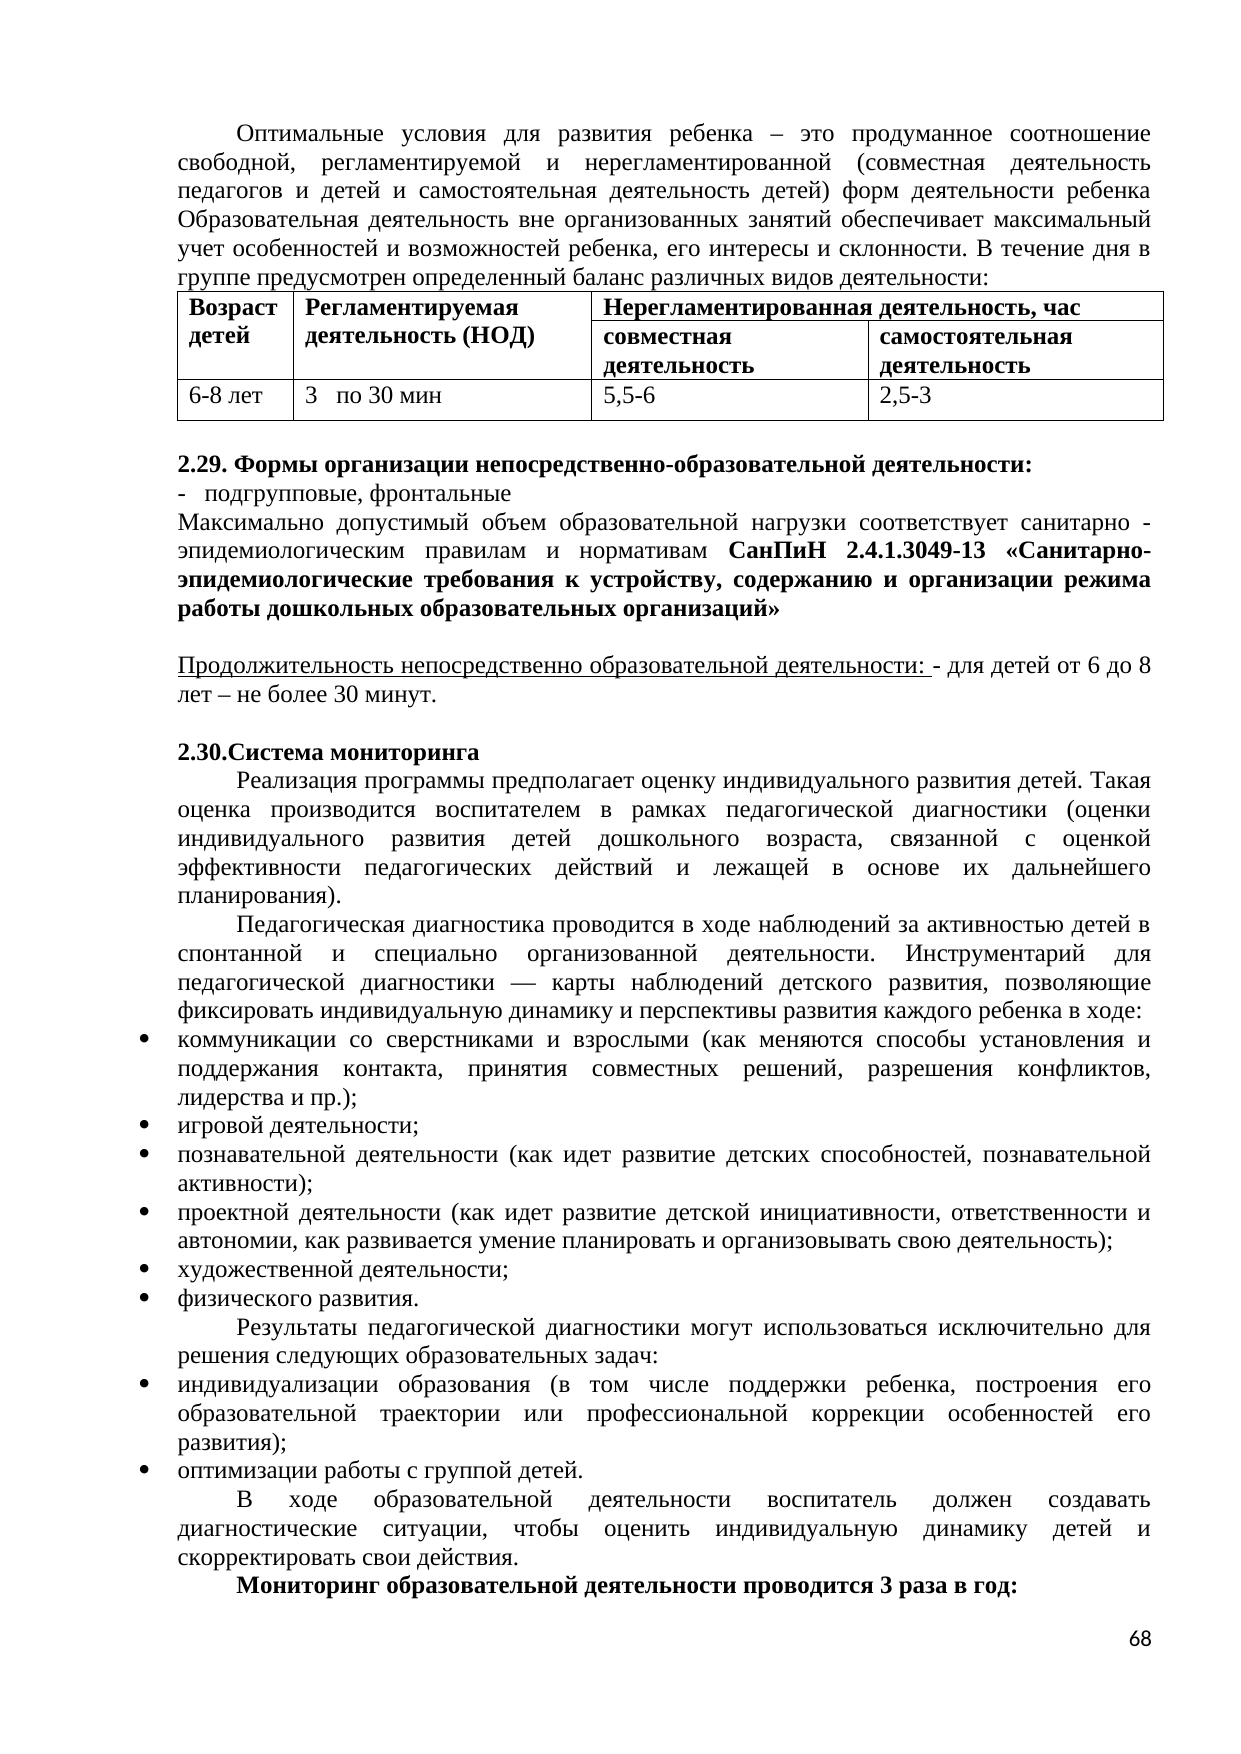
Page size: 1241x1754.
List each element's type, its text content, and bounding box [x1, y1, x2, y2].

list индивидуализации образования (в том числе поддержки ребенка, построения его образовательной траектории или профессиональной коррекции особенностей его развития); [140, 1369, 1152, 1456]
list физического развития. [140, 1283, 1152, 1312]
list игровой деятельности; [140, 1111, 1152, 1139]
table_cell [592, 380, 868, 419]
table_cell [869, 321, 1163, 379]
text 2.30.Система мониторинга [177, 737, 1152, 766]
text Оптимальные условия для развития ребенка – это продуманное соотношение свободной, регламентируемой и нерегламентированной (совместная деятельность педагогов и детей и самостоятельная деятельность детей) форм деятельности ребенка Образовательная деятельность вне организованных занятий обеспечивает максимальный учет особенностей и возможностей ребенка, его интересы и склонности. В течение дня в группе предусмотрен определенный баланс различных видов деятельности: [177, 118, 1152, 291]
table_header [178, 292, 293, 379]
text Максимально допустимый объем образовательной нагрузки соответствует санитарно - эпидемиологическим правилам и нормативам СанПиН 2.4.1.3049-13 «Санитарно-эпидемиологические требования к устройству, содержанию и организации режима работы дошкольных образовательных организаций» [177, 507, 1152, 622]
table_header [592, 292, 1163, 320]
text Результаты педагогической диагностики могут использоваться исключительно для решения следующих образовательных задач: [177, 1312, 1152, 1369]
text Мониторинг образовательной деятельности проводится 3 раза в год: [177, 1571, 1152, 1599]
text Педагогическая диагностика проводится в ходе наблюдений за активностью детей в спонтанной и специально организованной деятельности. Инструментарий для педагогической диагностики — карты наблюдений детского развития, позволяющие фиксировать индивидуальную динамику и перспективы развития каждого ребенка в ходе: [177, 909, 1152, 1024]
text В ходе образовательной деятельности воспитатель должен создавать диагностические ситуации, чтобы оценить индивидуальную динамику детей и скорректировать свои действия. [177, 1484, 1152, 1571]
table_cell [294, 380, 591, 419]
list познавательной деятельности (как идет развитие детских способностей, познавательной активности); [140, 1139, 1152, 1197]
text 2.29. Формы организации непосредственно-образовательной деятельности: [177, 449, 1152, 478]
list коммуникации со сверстниками и взрослыми (как меняются способы установления и поддержания контакта, принятия совместных решений, разрешения конфликтов, лидерства и пр.); [140, 1024, 1152, 1111]
list проектной деятельности (как идет развитие детской инициативности, ответственности и автономии, как развивается умение планировать и организовывать свою деятельность); [140, 1197, 1152, 1254]
list художественной деятельности; [140, 1254, 1152, 1283]
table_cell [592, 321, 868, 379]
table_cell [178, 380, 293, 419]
text Реализация программы предполагает оценку индивидуального развития детей. Такая оценка производится воспитателем в рамках педагогической диагностики (оценки индивидуального развития детей дошкольного возраста, связанной с оценкой эффективности педагогических действий и лежащей в основе их дальнейшего планирования). [177, 766, 1152, 909]
text - подгрупповые, фронтальные [177, 478, 1152, 507]
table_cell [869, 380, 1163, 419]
text Продолжительность непосредственно образовательной деятельности: - для детей от 6 до 8 лет – не более 30 минут. [177, 651, 1152, 708]
list оптимизации работы с группой детей. [140, 1456, 1152, 1484]
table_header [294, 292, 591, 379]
